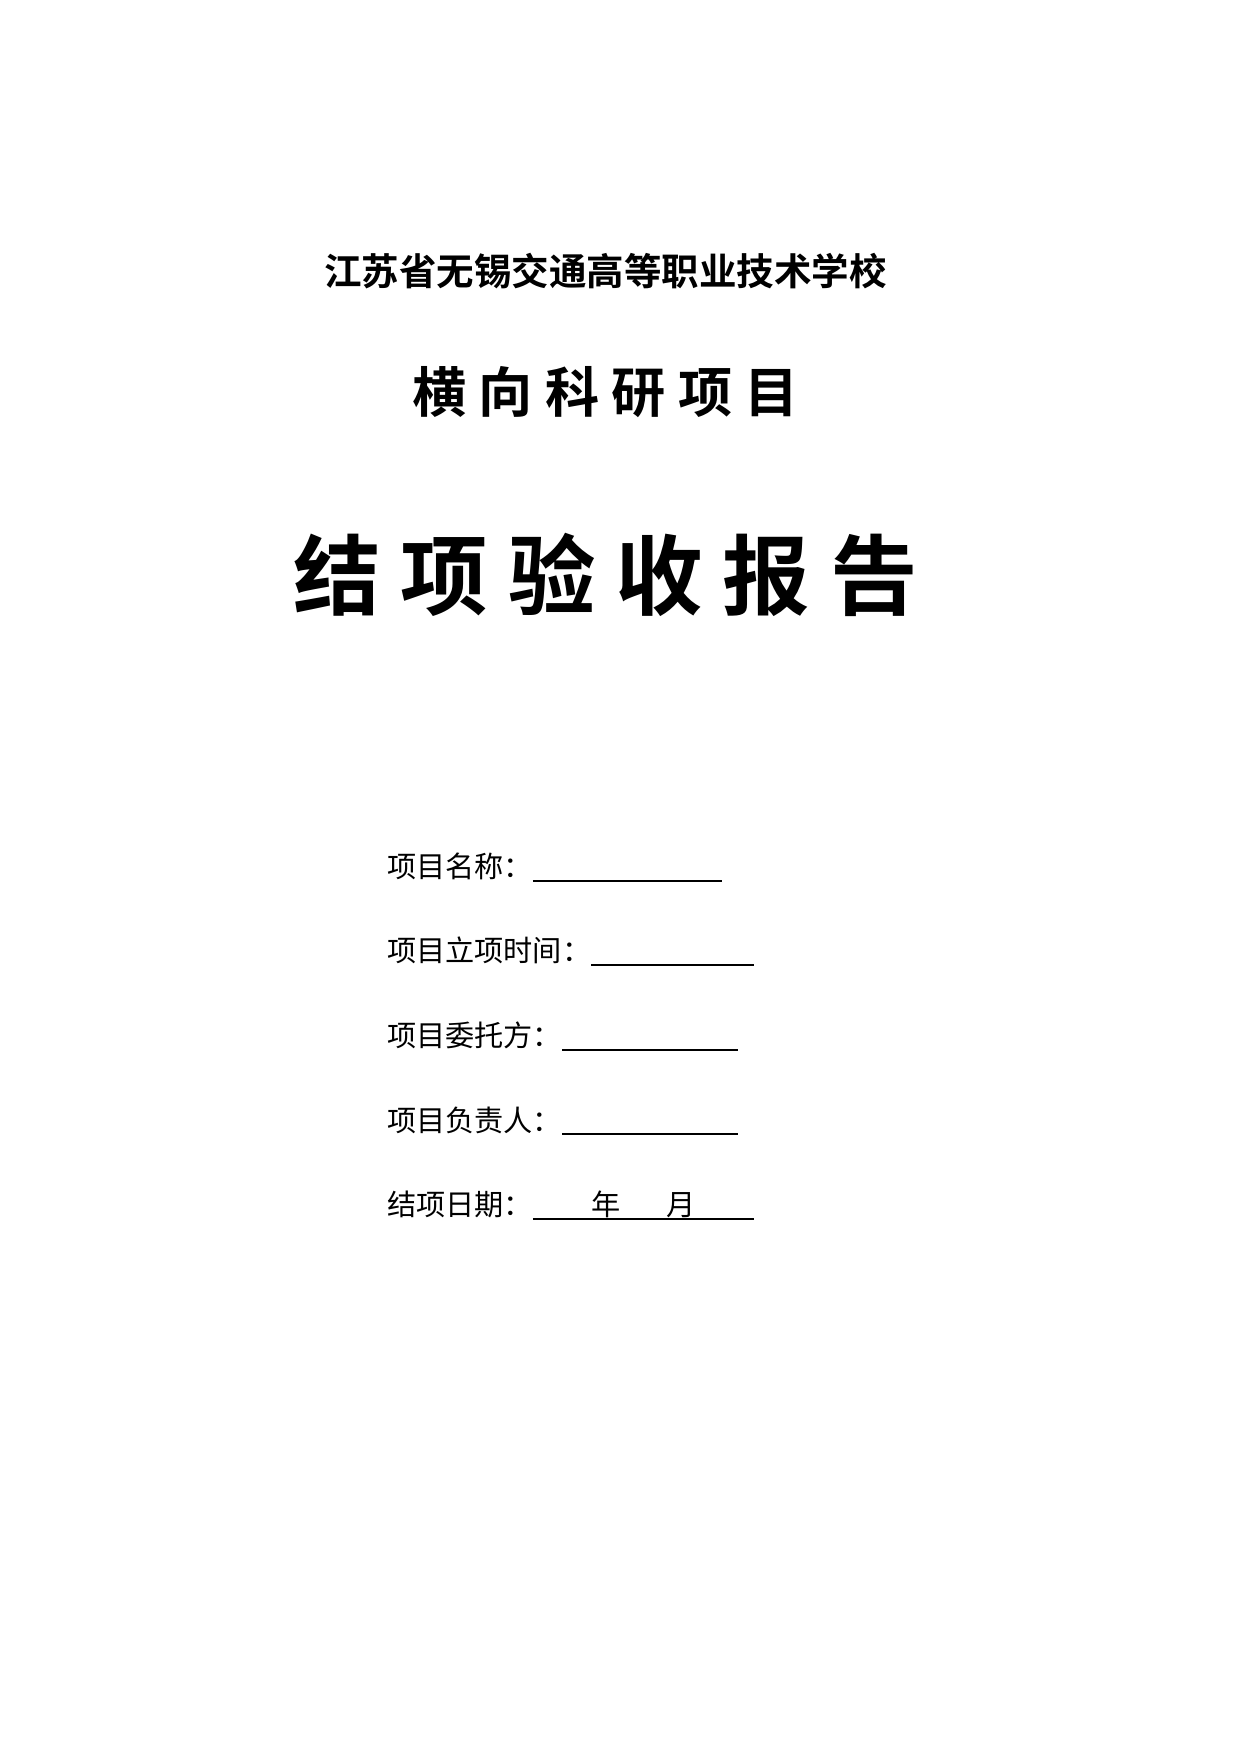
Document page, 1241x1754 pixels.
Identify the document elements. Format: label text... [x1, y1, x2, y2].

text 项目委托方： [285, 1013, 1092, 1055]
text 项目负责人： [285, 1097, 1092, 1139]
text 结项日期： 年 月 [285, 1182, 1092, 1224]
text 结 项 验 收 报 告 [118, 507, 1092, 633]
text 江苏省无锡交通高等职业技术学校 [118, 241, 1092, 296]
text 项目立项时间： [285, 928, 1092, 970]
text 项目名称： [285, 843, 1092, 886]
text 横 向 科 研 项 目 [118, 350, 1092, 428]
